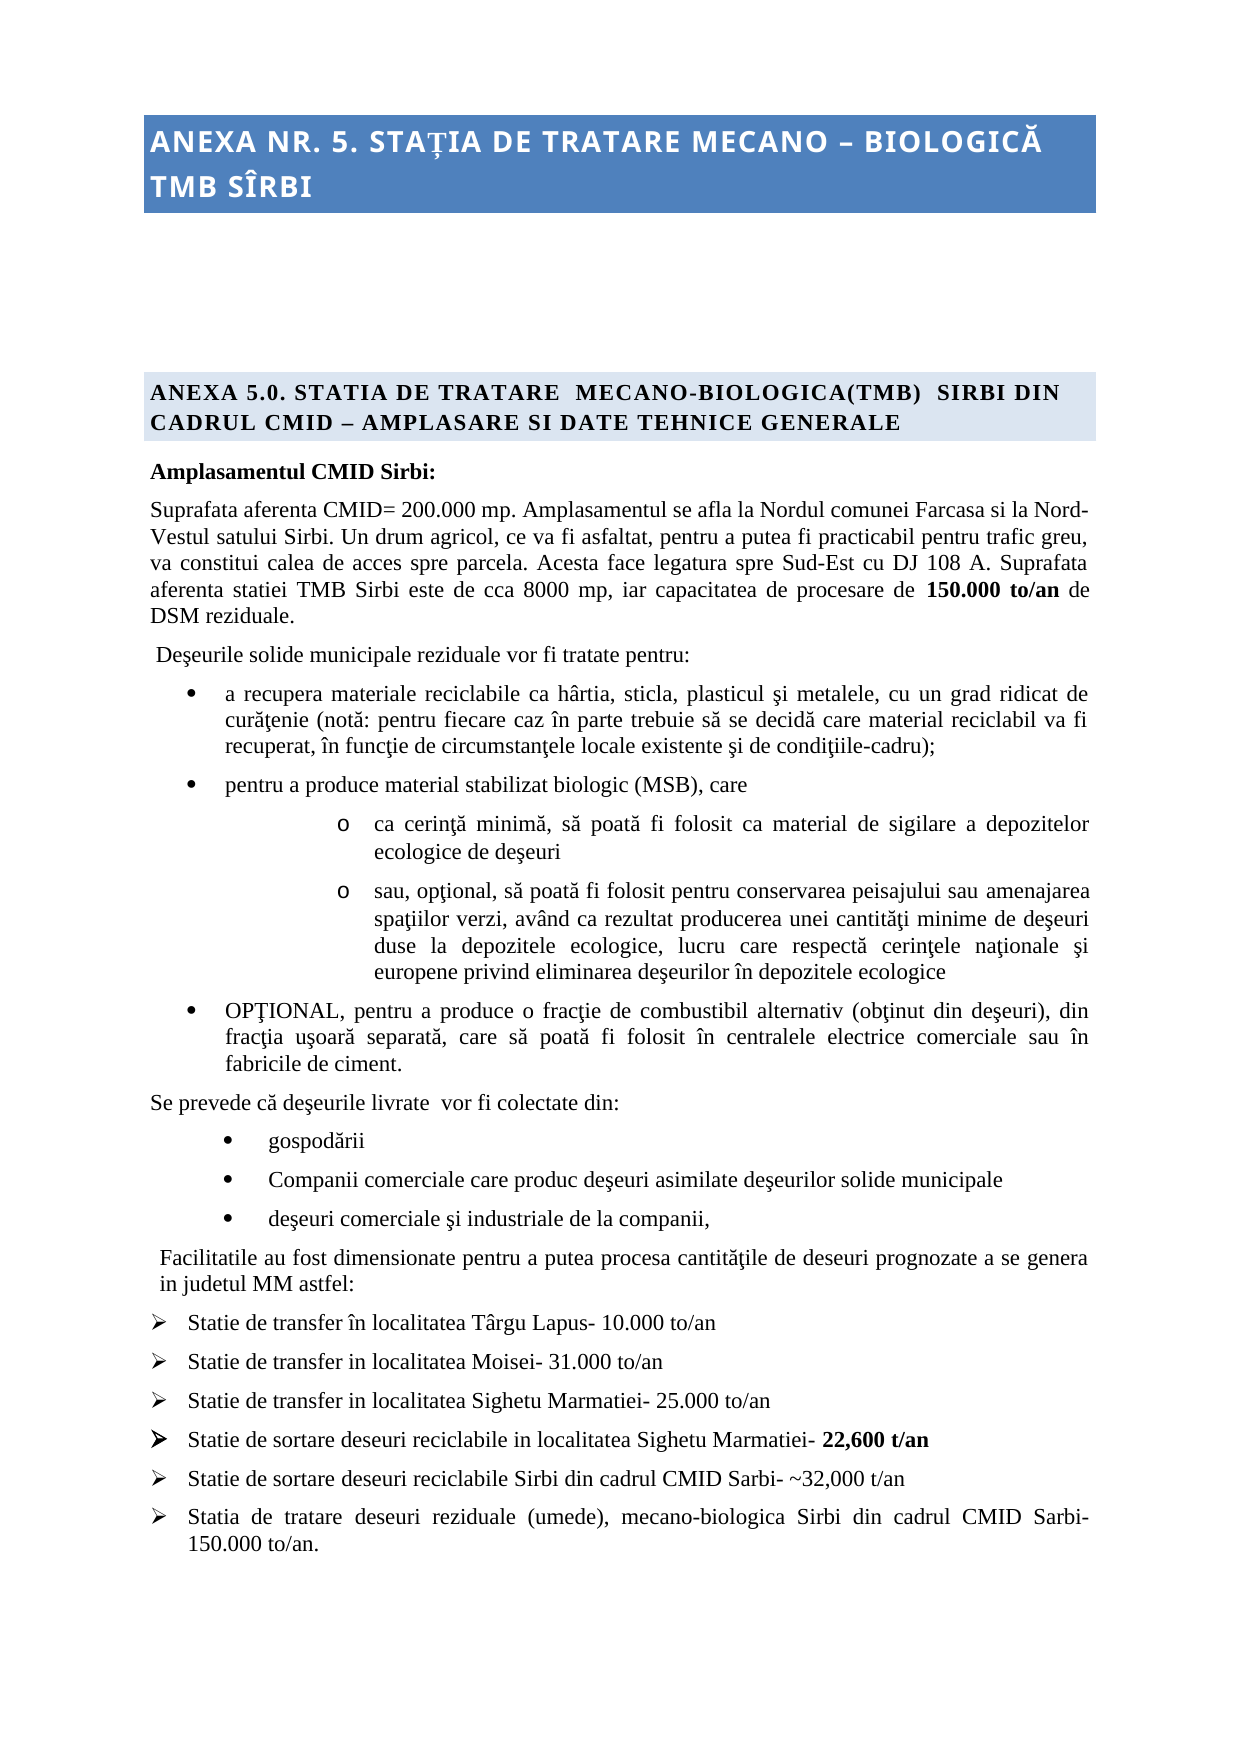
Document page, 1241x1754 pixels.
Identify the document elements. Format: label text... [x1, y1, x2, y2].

list Companii comerciale care produc deşeuri asimilate deşeurilor solide municipale [224, 1166, 1090, 1193]
text Suprafata aferenta CMID= 200.000 mp. Amplasamentul se afla la Nordul comunei Farcasa si la Nord-Vestul satului Sirbi. Un drum agricol, ce va fi asfaltat, pentru a putea fi practicabil pentru trafic greu, va constitui calea de acces spre parcela. Acesta face legatura spre Sud-Est cu DJ 108 A. Suprafata aferenta statiei TMB Sirbi este de cca 8000 mp, iar capacitatea de procesare de 150.000 to/an de DSM reziduale. [150, 497, 1090, 628]
list Statia de tratare deseuri reziduale (umede), mecano-biologica Sirbi din cadrul CMID Sarbi- 150.000 to/an. [150, 1503, 1090, 1556]
text Se prevede că deşeurile livrate vor fi colectate din: [150, 1088, 1090, 1115]
list Statie de transfer în localitatea Târgu Lapus- 10.000 to/an [150, 1309, 1090, 1336]
text Facilitatile au fost dimensionate pentru a putea procesa cantităţile de deseuri prognozate a se genera in judetul MM astfel: [159, 1244, 1090, 1297]
list Statie de sortare deseuri reciclabile Sirbi din cadrul CMID Sarbi- ~32,000 t/an [150, 1464, 1090, 1491]
list OPŢIONAL, pentru a produce o fracţie de combustibil alternativ (obţinut din deşeuri), din fracţia uşoară separată, care să poată fi folosit în centralele electrice comerciale sau în fabricile de ciment. [187, 997, 1090, 1076]
text Anexa nr. 5. stația de tratare mecano – biologică TMB Sîrbi [150, 121, 1090, 206]
list gospodării [224, 1127, 1090, 1154]
list Statie de transfer in localitatea Sighetu Marmatiei- 25.000 to/an [150, 1387, 1090, 1413]
list pentru a produce material stabilizat biologic (MSB), care [187, 771, 1090, 798]
list Statie de transfer in localitatea Moisei- 31.000 to/an [150, 1348, 1090, 1374]
text Amplasamentul CMID Sirbi: [150, 458, 1090, 484]
list sau, opţional, să poată fi folosit pentru conservarea peisajului sau amenajarea spaţiilor verzi, având ca rezultat producerea unei cantităţi minime de deşeuri duse la depozitele ecologice, lucru care respectă cerinţele naţionale şi europene privind eliminarea deşeurilor în depozitele ecologice [336, 877, 1090, 984]
list a recupera materiale reciclabile ca hârtia, sticla, plasticul şi metalele, cu un grad ridicat de curăţenie (notă: pentru fiecare caz în parte trebuie să se decidă care material reciclabil va fi recuperat, în funcţie de circumstanţele locale existente şi de condiţiile-cadru); [187, 680, 1090, 759]
text Deşeurile solide municipale reziduale vor fi tratate pentru: [150, 641, 1090, 667]
list Statie de sortare deseuri reciclabile in localitatea Sighetu Marmatiei- 22,600 t/an [150, 1426, 1090, 1452]
subtitle Anexa 5.0. Statia de tratare mecano-biologica(TMB) Sirbi din cadrul CMID – Amplasare si Date Tehnice generale [150, 379, 1090, 435]
list deşeuri comerciale şi industriale de la companii, [224, 1205, 1090, 1231]
list ca cerinţă minimă, să poată fi folosit ca material de sigilare a depozitelor ecologice de deşeuri [336, 810, 1090, 865]
